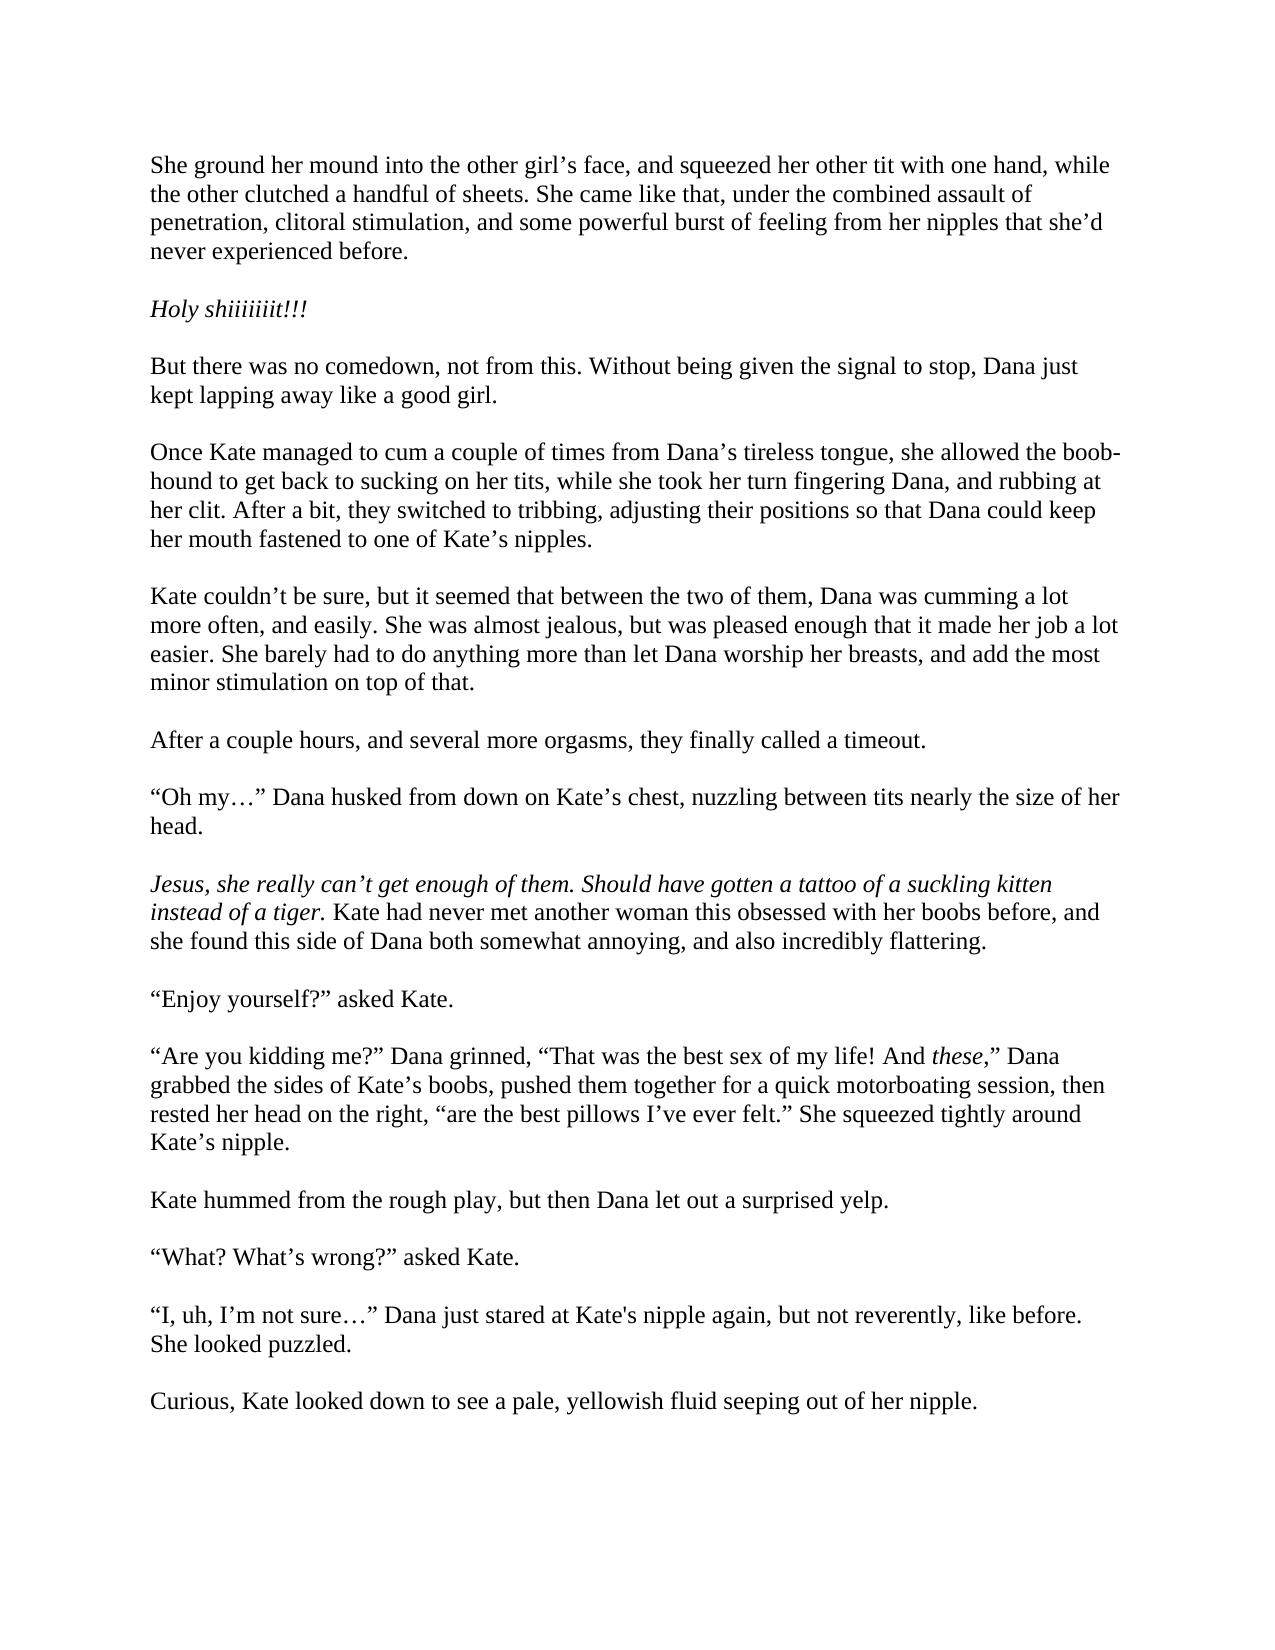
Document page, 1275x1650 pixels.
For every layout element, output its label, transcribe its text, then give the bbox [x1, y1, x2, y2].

text “I, uh, I’m not sure…” Dana just stared at Kate's nipple again, but not reverently, like before. She looked puzzled. [150, 1300, 1125, 1357]
text Kate couldn’t be sure, but it seemed that between the two of them, Dana was cumming a lot more often, and easily. She was almost jealous, but was pleased enough that it made her job a lot easier. She barely had to do anything more than let Dana worship her breasts, and add the most minor stimulation on top of that. [150, 581, 1125, 696]
text Jesus, she really can’t get enough of them. Should have gotten a tattoo of a suckling kitten instead of a tiger. Kate had never met another woman this obsessed with her boobs before, and she found this side of Dana both somewhat annoying, and also incredibly flattering. [150, 869, 1125, 955]
text After a couple hours, and several more orgasms, they finally called a timeout. [150, 725, 1125, 754]
text “What? What’s wrong?” asked Kate. [150, 1242, 1125, 1271]
text But there was no comedown, not from this. Without being given the signal to stop, Dana just kept lapping away like a good girl. [150, 351, 1125, 409]
text She ground her mound into the other girl’s face, and squeezed her other tit with one hand, while the other clutched a handful of sheets. She came like that, under the combined assault of penetration, clitoral stimulation, and some powerful burst of feeling from her nipples that she’d never experienced before. [150, 150, 1125, 265]
text “Are you kidding me?” Dana grinned, “That was the best sex of my life! And these,” Dana grabbed the sides of Kate’s boobs, pushed them together for a quick motorboating session, then rested her head on the right, “are the best pillows I’ve ever felt.” She squeezed tightly around Kate’s nipple. [150, 1041, 1125, 1156]
text Holy shiiiiiiit!!! [150, 294, 1125, 322]
text “Enjoy yourself?” asked Kate. [150, 984, 1125, 1012]
text Curious, Kate looked down to see a pale, yellowish fluid seeping out of her nipple. [150, 1386, 1125, 1415]
text “Oh my…” Dana husked from down on Kate’s chest, nuzzling between tits nearly the size of her head. [150, 782, 1125, 840]
text Once Kate managed to cum a couple of times from Dana’s tireless tongue, she allowed the boob-hound to get back to sucking on her tits, while she took her turn fingering Dana, and rubbing at her clit. After a bit, they switched to tribbing, adjusting their positions so that Dana could keep her mouth fastened to one of Kate’s nipples. [150, 437, 1125, 552]
text Kate hummed from the rough play, but then Dana let out a surprised yelp. [150, 1185, 1125, 1214]
